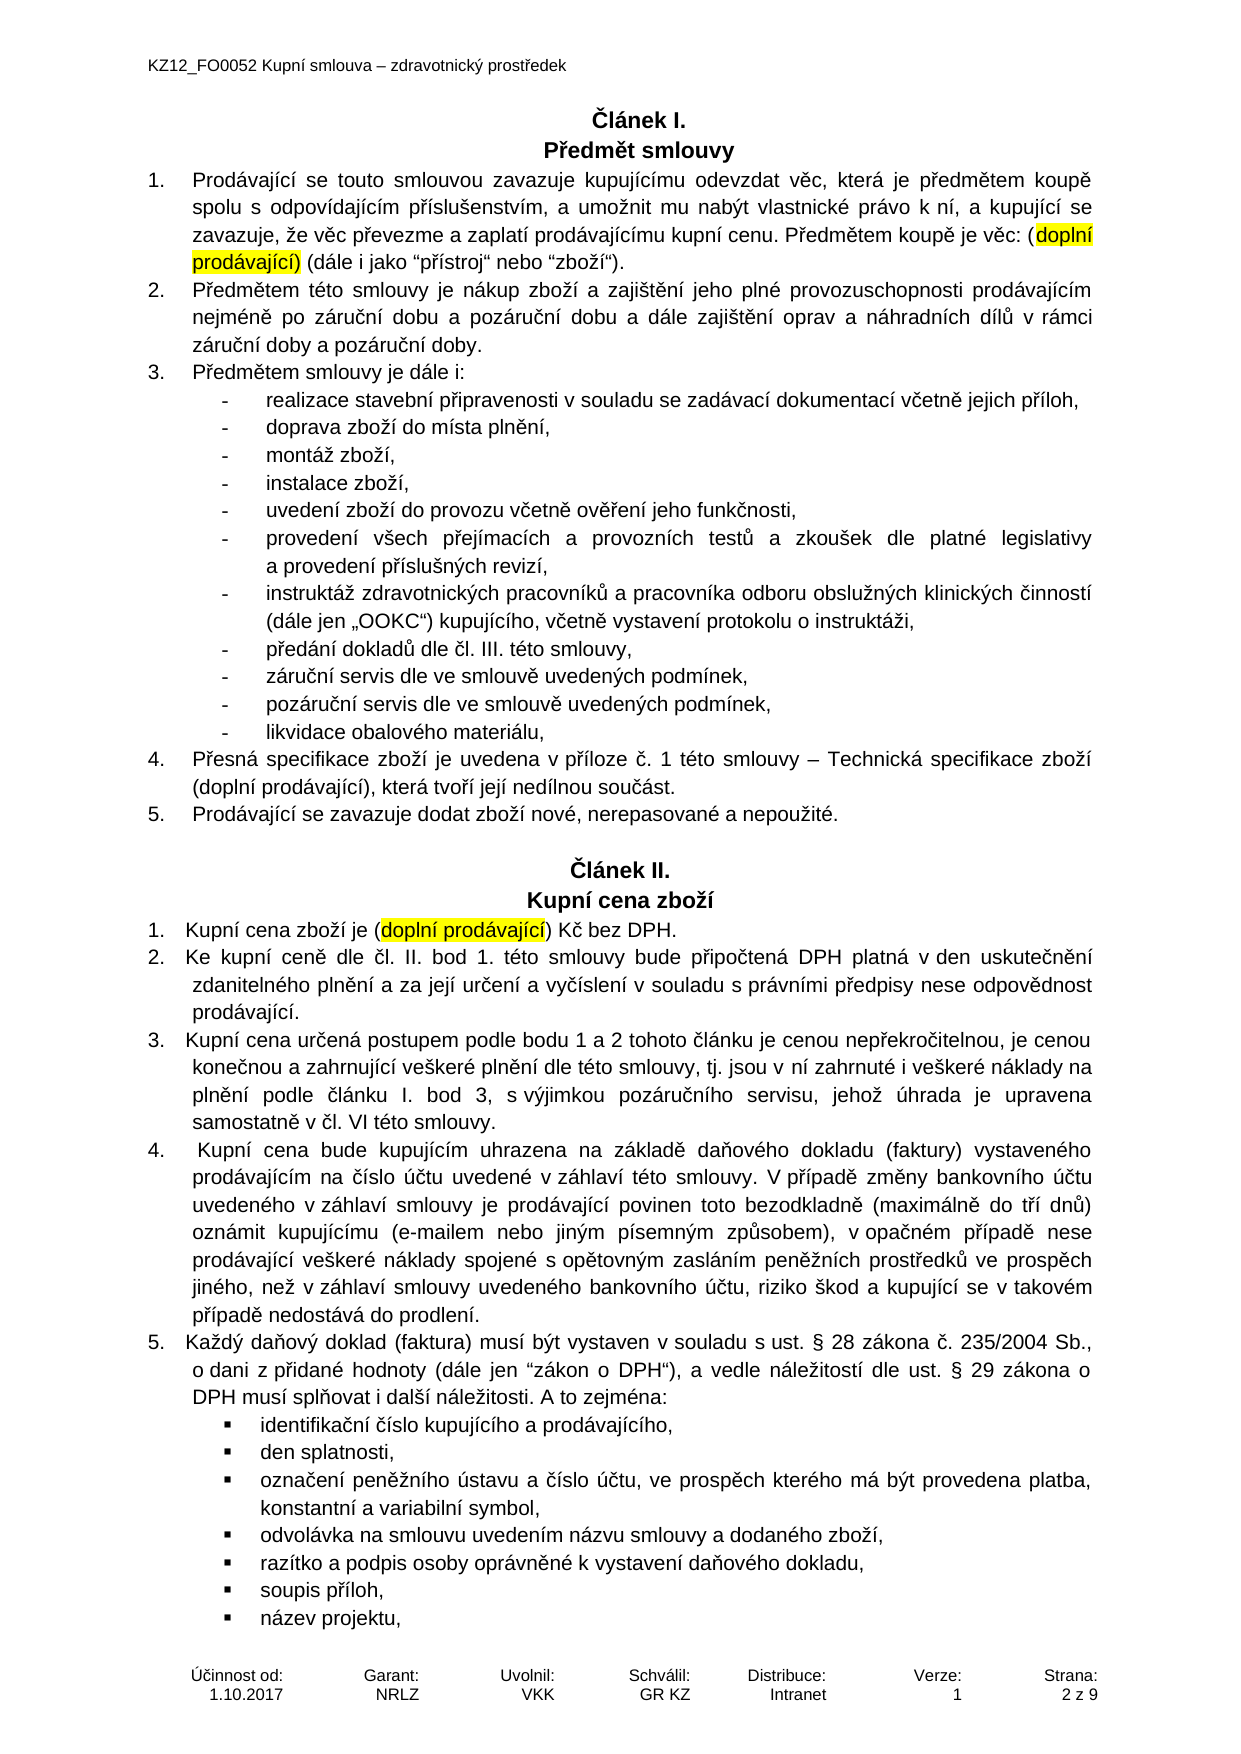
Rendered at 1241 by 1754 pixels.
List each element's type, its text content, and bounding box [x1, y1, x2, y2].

list Předmětem smlouvy je dále i: [148, 360, 1093, 384]
list Kupní cena zboží je (doplní prodávající) Kč bez DPH. [545, 918, 1093, 942]
list soupis příloh, [223, 1578, 1093, 1602]
list Ke kupní ceně dle čl. II. bod 1. této smlouvy bude připočtená DPH platná v den uskutečnění zdanitelného plnění a za její určení a vyčíslení v souladu s právními předpisy nese odpovědnost prodávající. [148, 945, 1093, 1024]
text Článek II. [148, 857, 1093, 883]
list likvidace obalového materiálu, [221, 719, 1093, 744]
list Prodávající se zavazuje dodat zboží nové, nerepasované a nepoužité. [148, 802, 1093, 826]
list realizace stavební připravenosti v souladu se zadávací dokumentací včetně jejich příloh, [221, 387, 1093, 412]
list název projektu, [223, 1606, 1093, 1630]
list identifikační číslo kupujícího a prodávajícího, [223, 1413, 1093, 1437]
subtitle Kupní cena zboží [148, 887, 1093, 914]
list instruktáž zdravotnických pracovníků a pracovníka odboru obslužných klinických činností (dále jen „OOKC“) kupujícího, včetně vystavení protokolu o instruktáži, [221, 581, 1093, 633]
list Prodávající se touto smlouvou zavazuje kupujícímu odevzdat věc, která je předmětem koupě spolu s odpovídajícím příslušenstvím, a umožnit mu nabýt vlastnické právo k ní, a kupující se zavazuje, že věc převezme a zaplatí prodávajícímu kupní cenu. Předmětem koupě je věc: (doplní prodávající) (dále i jako “přístroj“ nebo “zboží“). [148, 167, 1093, 274]
list Kupní cena zboží je (doplní prodávající) Kč bez DPH. [148, 918, 381, 942]
list předání dokladů dle čl. III. této smlouvy, [221, 636, 1093, 661]
subtitle Předmět smlouvy [185, 137, 1093, 163]
list Předmětem této smlouvy je nákup zboží a zajištění jeho plné provozuschopnosti prodávajícím nejméně po záruční dobu a pozáruční dobu a dále zajištění oprav a náhradních dílů v rámci záruční doby a pozáruční doby. [148, 277, 1093, 356]
list montáž zboží, [221, 443, 1093, 467]
list Kupní cena určená postupem podle bodu 2 tohoto článku je cenou nepřekročitelnou, je cenou konečnou a zahrnující veškeré plnění dle této smlouvy, tj. jsou v ní zahrnuté i veškeré náklady na plnění podle článku I. bod 3, s výjimkou pozáručního servisu, jehož úhrada je upravena samostatně v čl. VI této smlouvy. [148, 1028, 1093, 1134]
list odvolávka na smlouvu uvedením názvu smlouvy a dodaného zboží, [223, 1523, 1093, 1547]
list provedení všech přejímacích a provozních testů a zkoušek dle platné legislativy a provedení příslušných revizí, [221, 526, 1093, 578]
list den splatnosti, [223, 1440, 1093, 1464]
text Článek I. [185, 107, 1093, 133]
list instalace zboží, [221, 471, 1093, 495]
list pozáruční servis dle ve smlouvě uvedených podmínek, [221, 692, 1093, 716]
list doprava zboží do místa plnění, [221, 415, 1093, 439]
list záruční servis dle ve smlouvě uvedených podmínek, [221, 664, 1093, 688]
list Kupní cena bude kupujícím uhrazena na základě daňového dokladu (faktury) vystaveného prodávajícím na číslo účtu uvedené v záhlaví této smlouvy. V případě změny bankovního účtu uvedeného v záhlaví smlouvy je prodávající povinen toto bezodkladně (maximálně do tří dnů) oznámit kupujícímu (e-mailem nebo jiným písemným způsobem), v opačném případě nese prodávající veškeré náklady spojené s opětovným zasláním peněžních prostředků ve prospěch jiného, než v záhlaví smlouvy uvedeného bankovního účtu, riziko škod a kupující se v takovém případě nedostává do prodlení. [148, 1138, 1093, 1327]
list označení peněžního ústavu a číslo účtu, ve prospěch kterého má být provedena platba, konstantní a variabilní symbol, [223, 1468, 1093, 1519]
list Každý daňový doklad (faktura) musí být vystaven v souladu s ust. § 28 zákona č. 235/2004 Sb., o dani z přidané hodnoty (dále jen “zákon o DPH“), a vedle náležitostí dle ust. § 29 zákona o DPH musí splňovat i další náležitosti. A to zejména: [148, 1330, 1093, 1409]
list uvedení zboží do provozu včetně ověření jeho funkčnosti, [221, 498, 1093, 522]
list razítko a podpis osoby oprávněné k vystavení daňového dokladu, [223, 1551, 1093, 1574]
list Přesná specifikace zboží je uvedena v příloze č. 1 této smlouvy – Technická specifikace zboží (doplní prodávající), která tvoří její nedílnou součást. [148, 747, 1093, 799]
